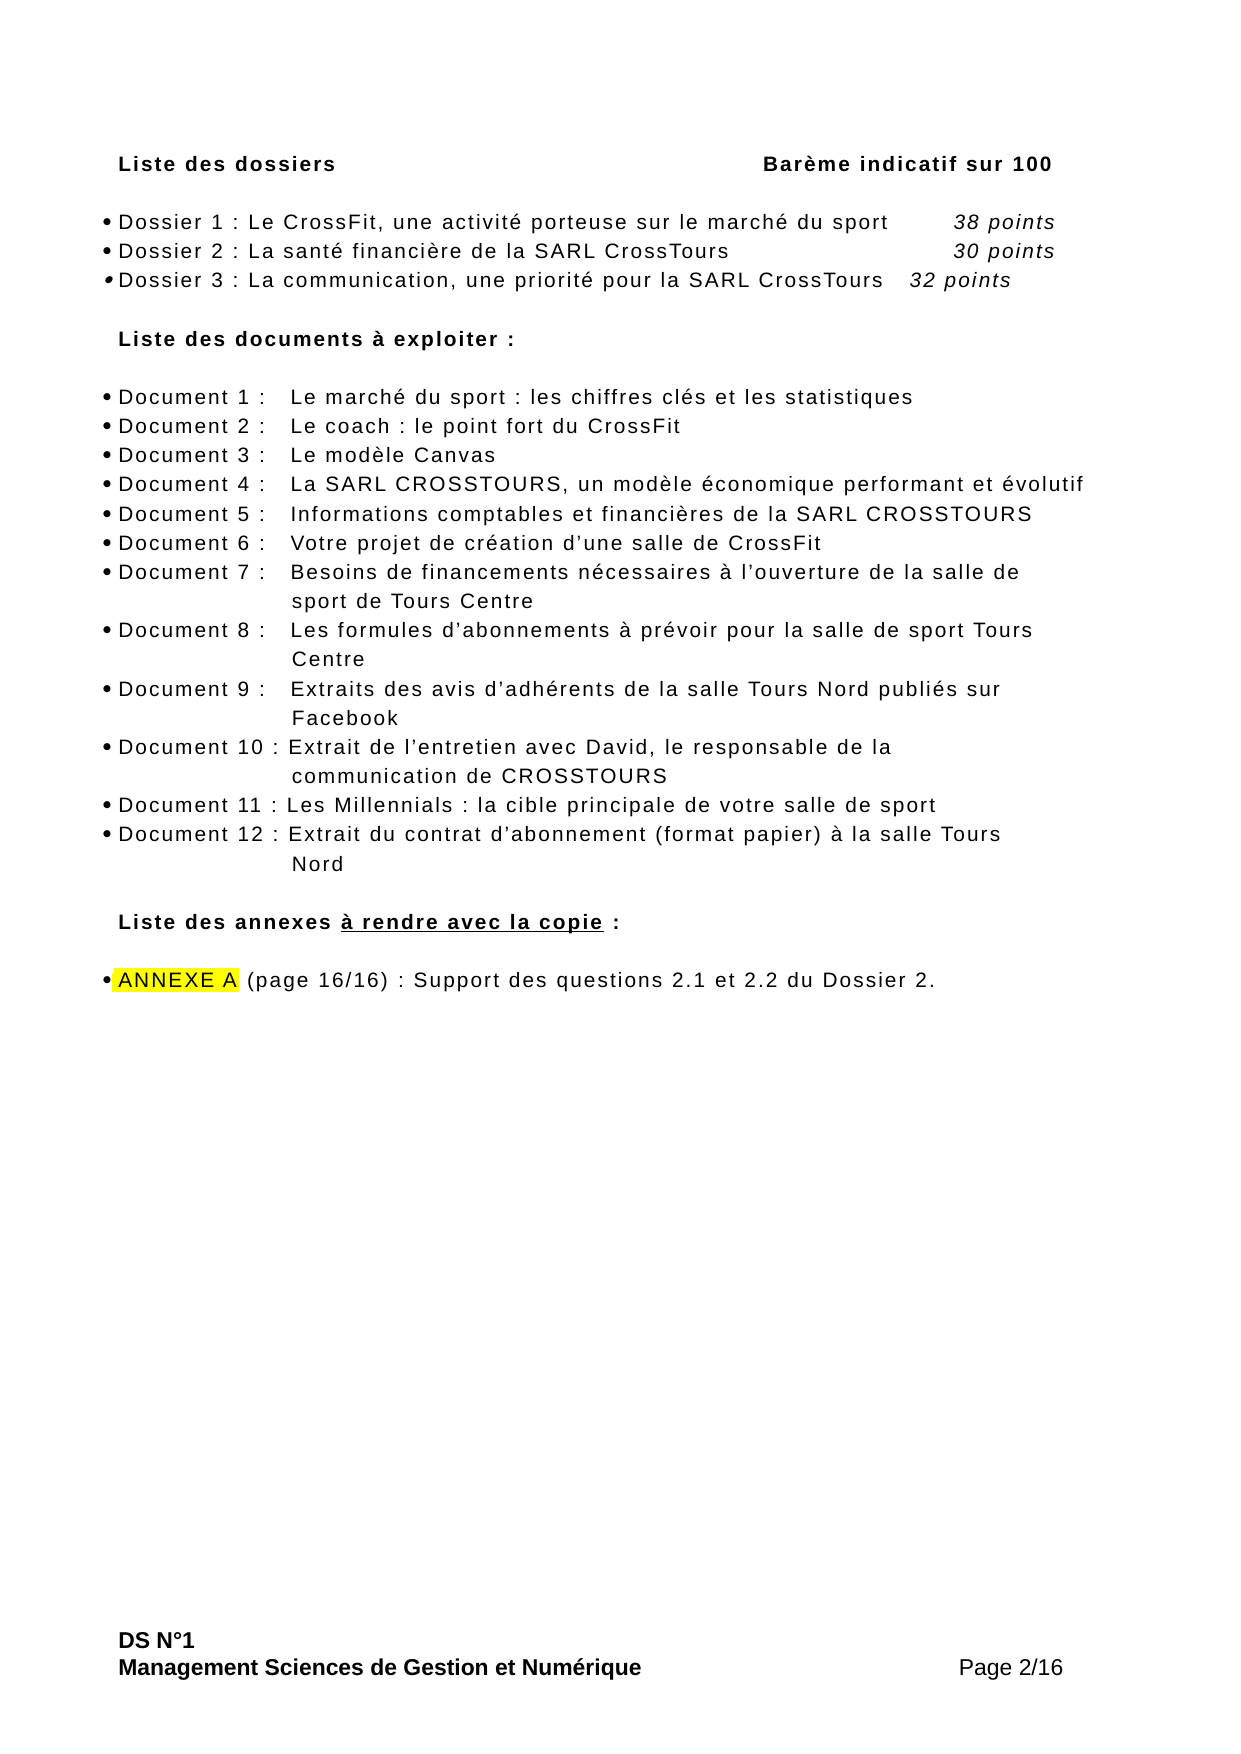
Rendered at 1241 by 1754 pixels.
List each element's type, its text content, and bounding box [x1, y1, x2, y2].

list Dossier 1 : Le CrossFit, une activité porteuse sur le marché du sport 38 points [103, 206, 1122, 235]
list Document 3 : Le modèle Canvas [103, 439, 1122, 468]
list Document 6 : Votre projet de création d’une salle de CrossFit [103, 527, 1122, 556]
list Document 8 : Les formules d’abonnements à prévoir pour la salle de sport Tours [103, 614, 1122, 643]
text Liste des annexes à rendre avec la copie : [118, 906, 1122, 935]
list Document 2 : Le coach : le point fort du CrossFit [103, 410, 1122, 439]
list Document 7 : Besoins de financements nécessaires à l’ouverture de la salle de [103, 556, 1122, 585]
list Document 1 : Le marché du sport : les chiffres clés et les statistiques [103, 381, 1122, 410]
list sport de Tours Centre [103, 585, 1122, 614]
list communication de CROSSTOURS [103, 760, 1122, 789]
list Document 9 : Extraits des avis d’adhérents de la salle Tours Nord publiés sur [103, 673, 1122, 702]
list Document 12 : Extrait du contrat d’abonnement (format papier) à la salle Tours [103, 818, 1122, 848]
list Dossier 3 : La communication, une priorité pour la SARL CrossTours 32 points [103, 264, 1122, 293]
list Centre [103, 643, 1122, 673]
list Dossier 2 : La santé financière de la SARL CrossTours 30 points [103, 235, 1122, 264]
list Nord [103, 848, 1122, 877]
text Liste des documents à exploiter : [118, 323, 1122, 352]
text Liste des dossiers Barème indicatif sur 100 [118, 148, 1122, 177]
list Document 4 : La SARL CROSSTOURS, un modèle économique performant et évolutif [103, 468, 1122, 498]
list Document 10 : Extrait de l’entretien avec David, le responsable de la [103, 731, 1122, 760]
list Document 5 : Informations comptables et financières de la SARL CROSSTOURS [103, 498, 1122, 527]
list Facebook [103, 702, 1122, 731]
list ANNEXE A (page 16/16) : Support des questions 2.1 et 2.2 du Dossier 2. [103, 964, 1122, 993]
list Document 11 : Les Millennials : la cible principale de votre salle de sport [103, 789, 1122, 818]
